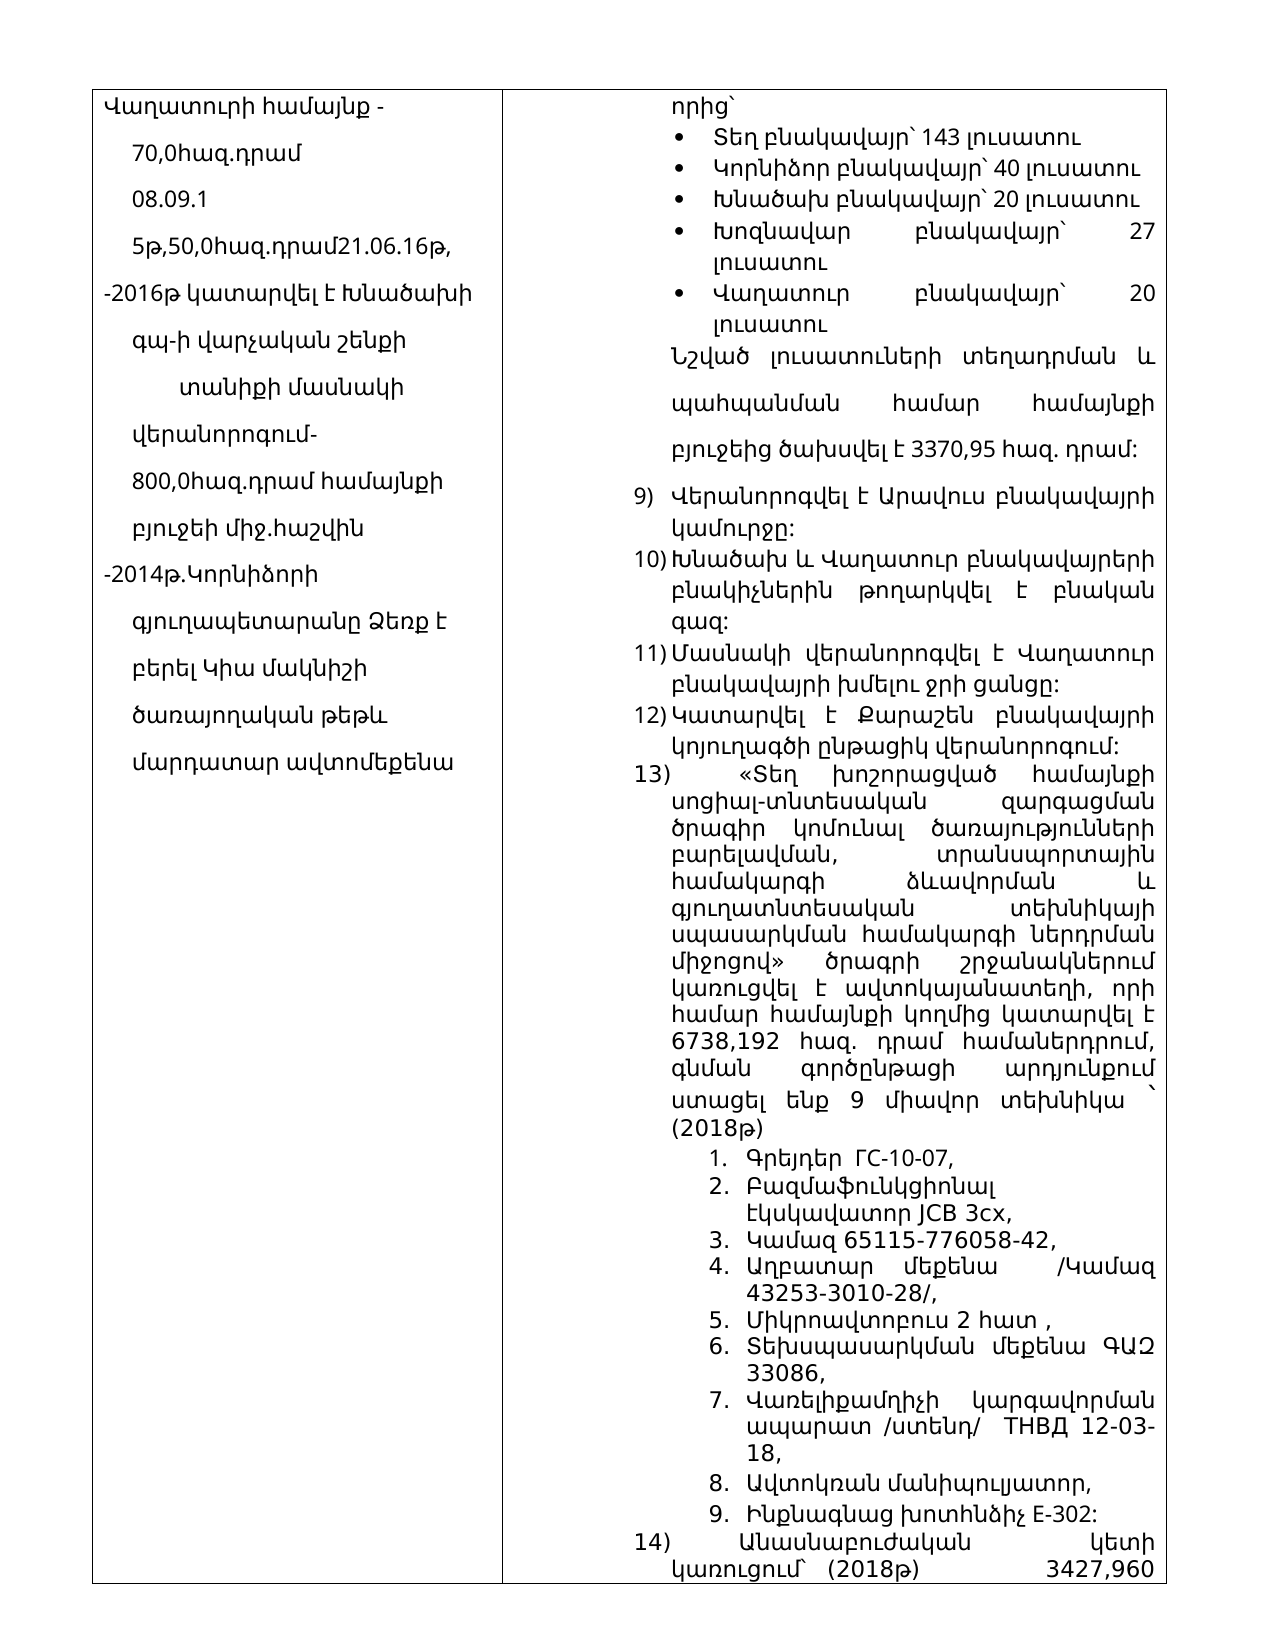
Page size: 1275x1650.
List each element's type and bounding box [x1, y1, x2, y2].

table_cell [503, 90, 1166, 1583]
table_cell [93, 90, 502, 1583]
